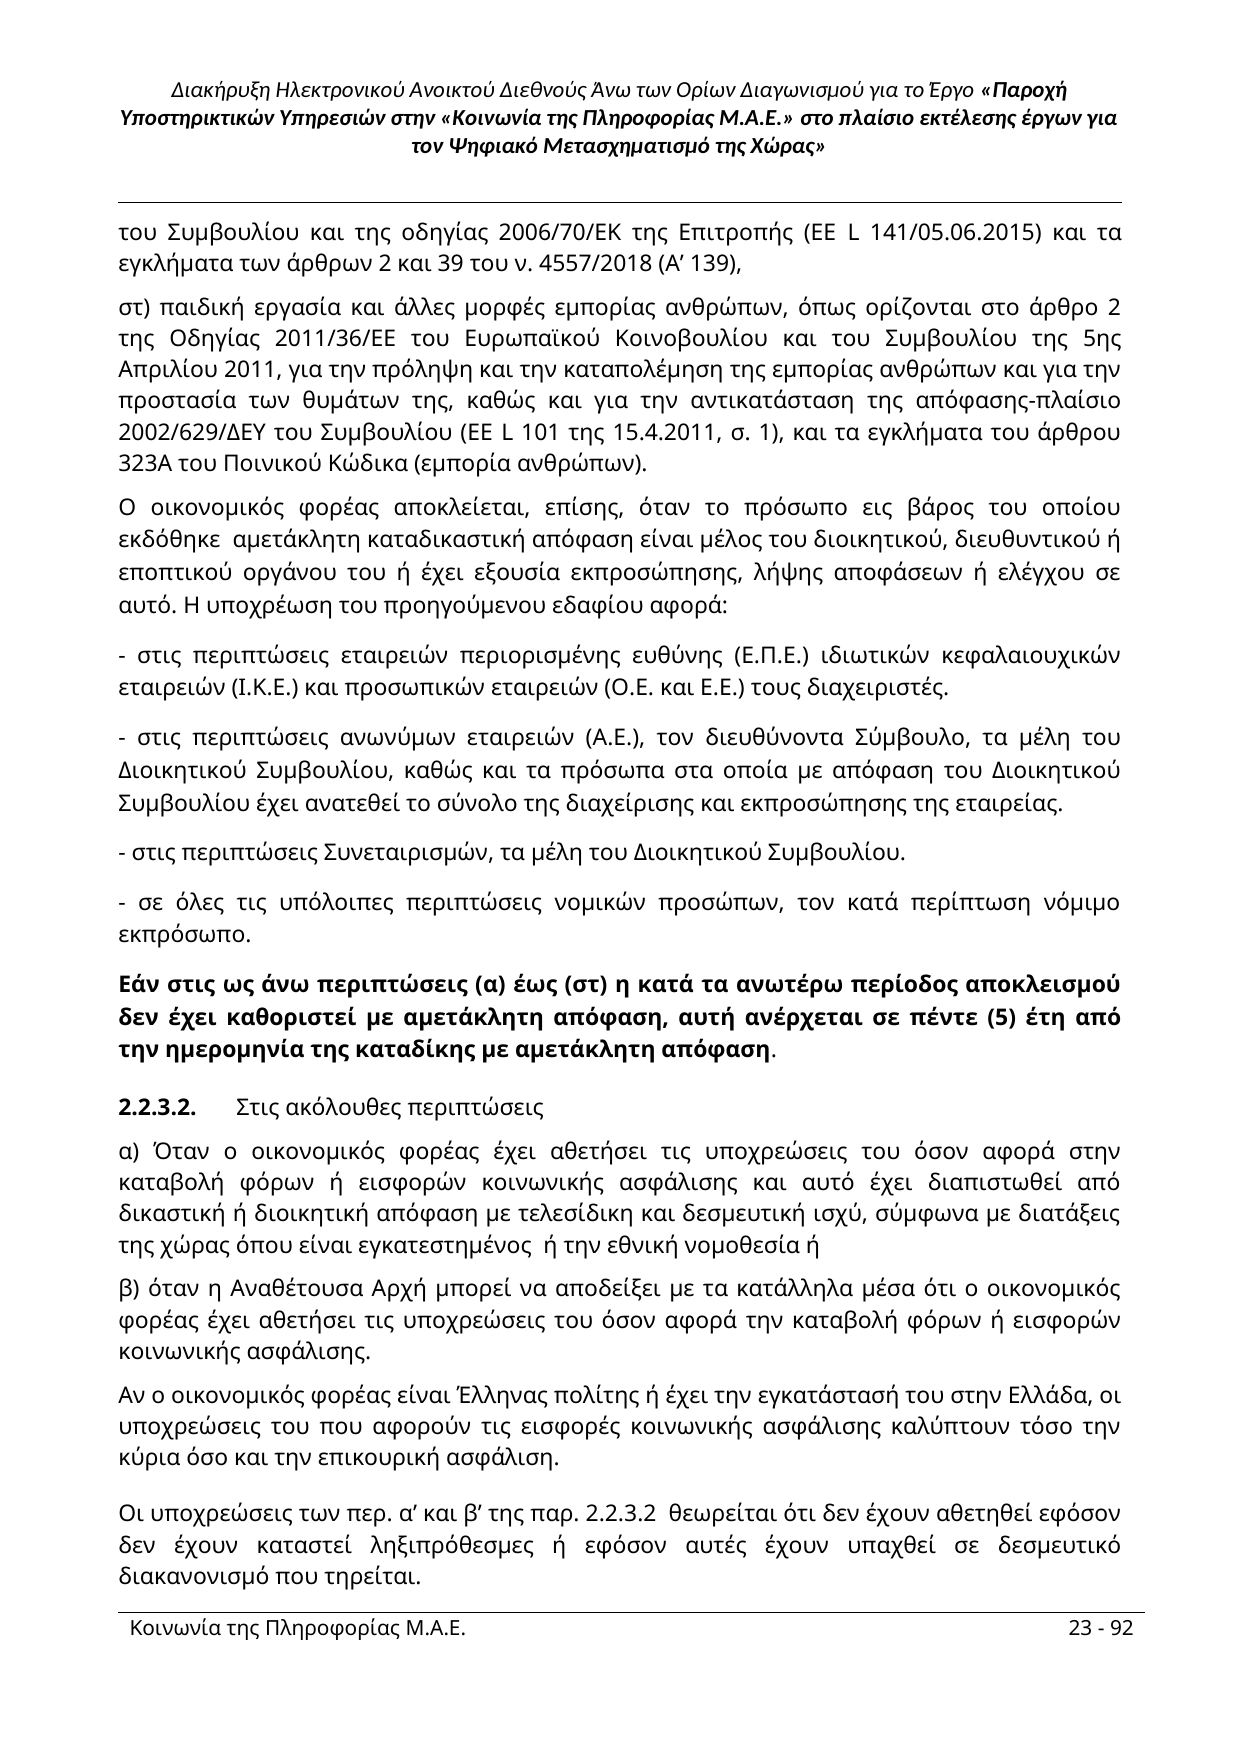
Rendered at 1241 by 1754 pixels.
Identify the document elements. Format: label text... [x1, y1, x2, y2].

text - στις περιπτώσεις ανωνύμων εταιρειών (Α.Ε.), τον διευθύνοντα Σύμβουλο, τα μέλη του Διοικητικού Συμβουλίου, καθώς και τα πρόσωπα στα οποία με απόφαση του Διοικητικού Συμβουλίου έχει ανατεθεί το σύνολο της διαχείρισης και εκπροσώπησης της εταιρείας. [118, 721, 1122, 818]
text στ) παιδική εργασία και άλλες μορφές εμπορίας ανθρώπων, όπως ορίζονται στο άρθρο 2 της Οδηγίας 2011/36/ΕΕ του Ευρωπαϊκού Κοινοβουλίου και του Συμβουλίου της 5ης Απριλίου 2011, για την πρόληψη και την καταπολέμηση της εμπορίας ανθρώπων και για την προστασία των θυμάτων της, καθώς και για την αντικατάσταση της απόφασης-πλαίσιο 2002/629/ΔΕΥ του Συμβουλίου (ΕΕ L 101 της 15.4.2011, σ. 1), και τα εγκλήματα του άρθρου 323Α του Ποινικού Κώδικα (εμπορία ανθρώπων). [118, 291, 1122, 478]
text Οι υποχρεώσεις των περ. α’ και β’ της παρ. 2.2.3.2 θεωρείται ότι δεν έχουν αθετηθεί εφόσον δεν έχουν καταστεί ληξιπρόθεσμες ή εφόσον αυτές έχουν υπαχθεί σε δεσμευτικό διακανονισμό που τηρείται. [118, 1497, 1122, 1591]
text β) όταν η Αναθέτουσα Αρχή μπορεί να αποδείξει με τα κατάλληλα μέσα ότι ο οικονομικός φορέας έχει αθετήσει τις υποχρεώσεις του όσον αφορά την καταβολή φόρων ή εισφορών κοινωνικής ασφάλισης. [118, 1272, 1122, 1366]
text Εάν στις ως άνω περιπτώσεις (α) έως (στ) η κατά τα ανωτέρω περίοδος αποκλεισμού δεν έχει καθοριστεί με αμετάκλητη απόφαση, αυτή ανέρχεται σε πέντε (5) έτη από την ημερομηνία της καταδίκης με αμετάκλητη απόφαση. [118, 968, 1122, 1064]
text Ο οικονομικός φορέας αποκλείεται, επίσης, όταν το πρόσωπο εις βάρος του οποίου εκδόθηκε αμετάκλητη καταδικαστική απόφαση είναι μέλος του διοικητικού, διευθυντικού ή εποπτικού οργάνου του ή έχει εξουσία εκπροσώπησης, λήψης αποφάσεων ή ελέγχου σε αυτό. Η υποχρέωση του προηγούμενου εδαφίου αφορά: [118, 491, 1122, 620]
text - στις περιπτώσεις εταιρειών περιορισμένης ευθύνης (Ε.Π.Ε.) ιδιωτικών κεφαλαιουχικών εταιρειών (Ι.Κ.Ε.) και προσωπικών εταιρειών (Ο.Ε. και Ε.Ε.) τους διαχειριστές. [118, 638, 1122, 703]
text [118, 216, 1122, 278]
text - στις περιπτώσεις Συνεταιρισμών, τα μέλη του Διοικητικού Συμβουλίου. [118, 836, 1122, 867]
text α) Όταν ο οικονομικός φορέας έχει αθετήσει τις υποχρεώσεις του όσον αφορά στην καταβολή φόρων ή εισφορών κοινωνικής ασφάλισης και αυτό έχει διαπιστωθεί από δικαστική ή διοικητική απόφαση με τελεσίδικη και δεσμευτική ισχύ, σύμφωνα με διατάξεις της χώρας όπου είναι εγκατεστημένος ή την εθνική νομοθεσία ή [118, 1135, 1122, 1260]
list Στις ακόλουθες περιπτώσεις [118, 1091, 1122, 1122]
text Αν ο οικονομικός φορέας είναι Έλληνας πολίτης ή έχει την εγκατάστασή του στην Ελλάδα, οι υποχρεώσεις του που αφορούν τις εισφορές κοινωνικής ασφάλισης καλύπτουν τόσο την κύρια όσο και την επικουρική ασφάλιση. [118, 1379, 1122, 1472]
text - σε όλες τις υπόλοιπες περιπτώσεις νομικών προσώπων, τον κατά περίπτωση νόμιμο εκπρόσωπο. [118, 885, 1122, 949]
